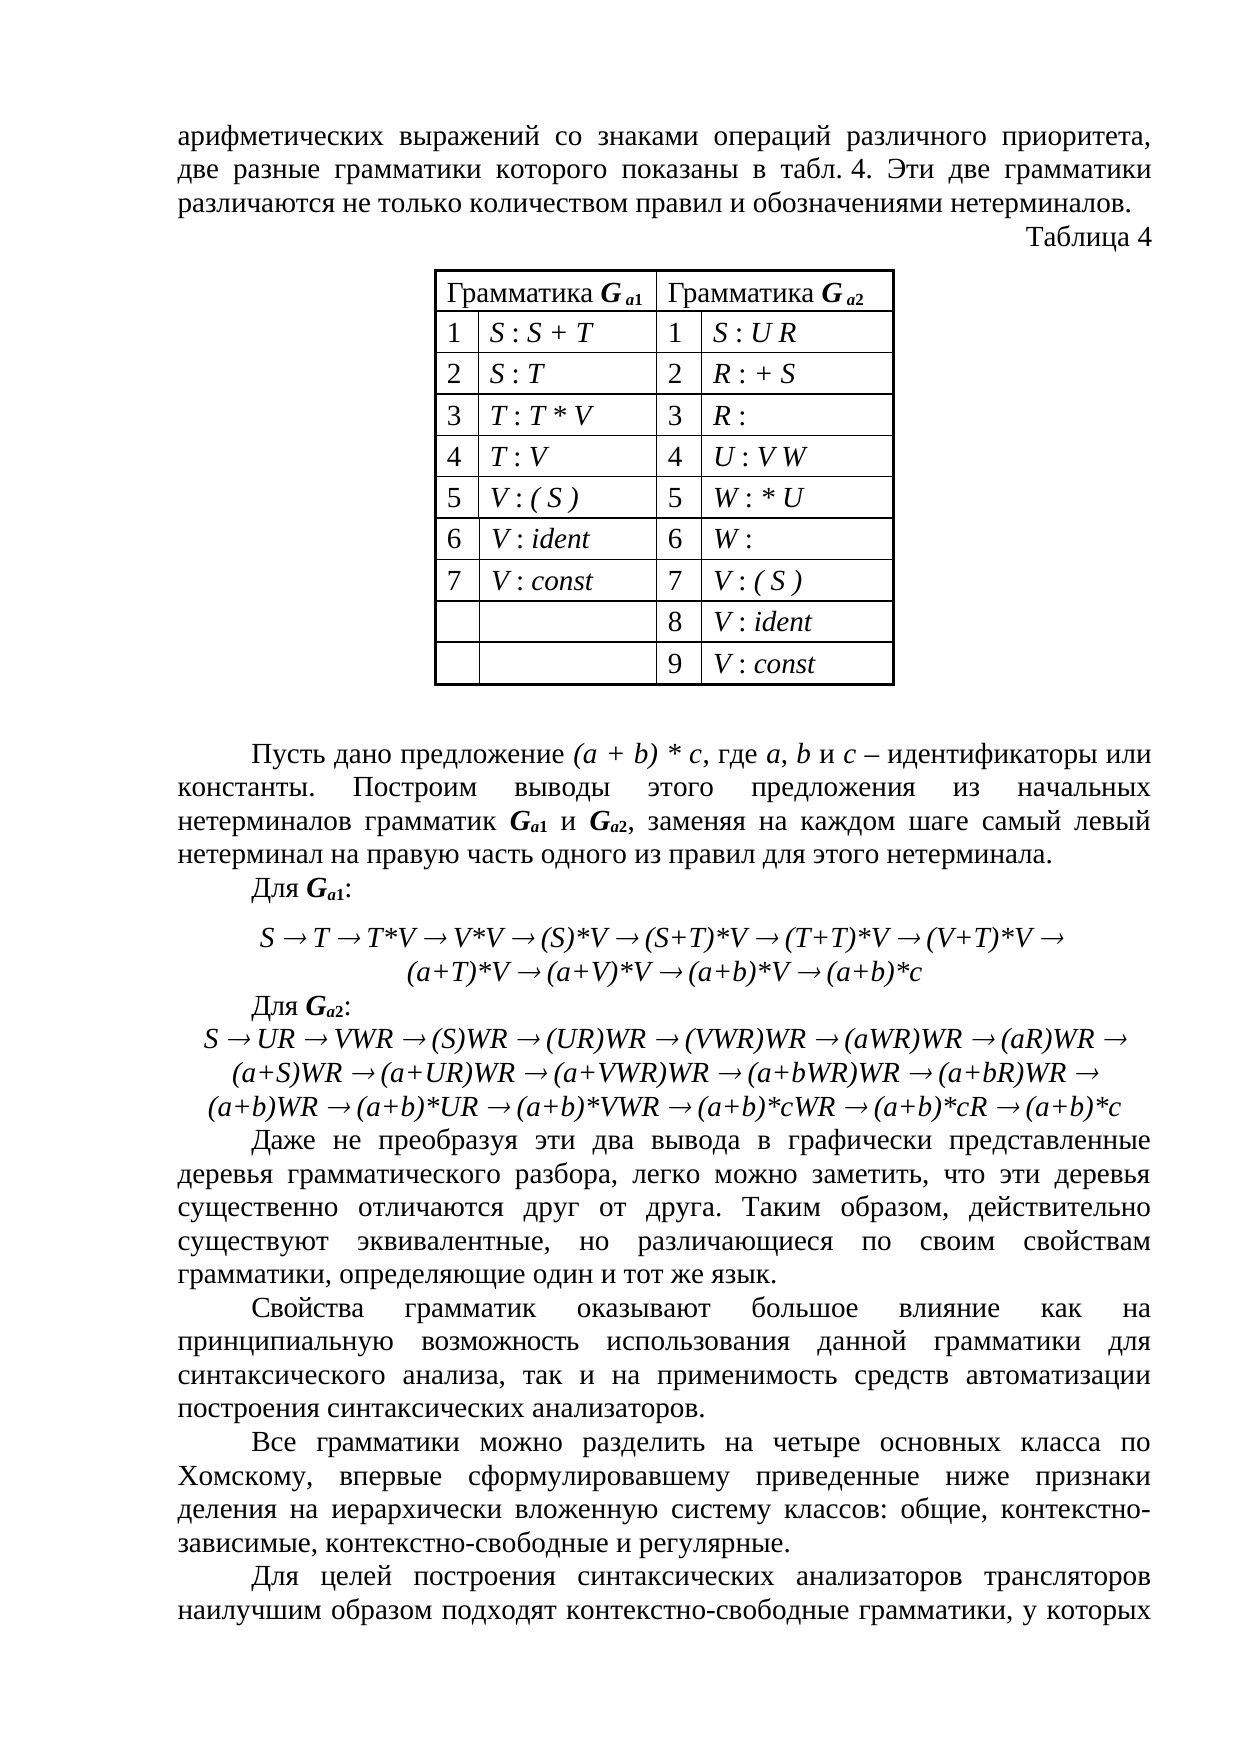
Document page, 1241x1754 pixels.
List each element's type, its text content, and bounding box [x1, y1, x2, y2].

table_header Грамматика G a2 [657, 272, 892, 310]
table_cell S : U R [702, 312, 892, 352]
table_cell 1 [657, 312, 701, 352]
table_cell V : ident [702, 602, 892, 641]
table_cell 4 [657, 436, 701, 476]
table_cell 6 [437, 519, 479, 558]
table_cell 1 [437, 312, 478, 352]
table_cell [480, 643, 656, 683]
text S T T*V V*V (S)*V (S+T)*V (T+T)*V (V+T)*V (a+T)*V (a+V)*V (a+b)*V (a+b)*c [177, 921, 1152, 988]
table_cell V : ( S ) [702, 560, 892, 600]
table_cell T : T * V [479, 395, 656, 434]
table_cell 3 [657, 395, 701, 434]
text Таблица 4 [177, 219, 1152, 252]
table_cell T : V [479, 436, 656, 476]
table_cell 4 [437, 436, 478, 476]
table_cell 8 [657, 602, 701, 641]
table_cell V : ( S ) [479, 477, 656, 517]
table_cell R : [702, 395, 892, 434]
table_cell W : [702, 519, 892, 558]
text Пусть дано предложение (a + b) * с, где a, b и с – идентификаторы или константы. Построим выводы этого предложения из начальных нетерминалов грамматик Ga1 и Ga2, заменяя на каждом шаге самый левый нетерминал на правую часть одного из правил для этого нетерминала. [177, 736, 1152, 870]
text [177, 1558, 1152, 1625]
table_cell V : ident [480, 519, 656, 558]
table_cell 2 [657, 353, 701, 393]
table_cell 3 [437, 395, 478, 434]
table_cell 9 [657, 643, 701, 683]
table_cell 6 [657, 519, 701, 558]
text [177, 118, 1152, 219]
table_header Грамматика G a1 [437, 272, 656, 310]
text Для Ga1: [177, 870, 1152, 904]
table_cell [437, 602, 479, 641]
table_cell R : + S [702, 353, 892, 393]
table_cell 2 [437, 353, 478, 393]
table_cell 5 [437, 477, 478, 517]
table_cell S : T [479, 353, 656, 393]
table_cell 5 [657, 477, 701, 517]
text S UR VWR (S)WR (UR)WR (VWR)WR (aWR)WR (aR)WR (a+S)WR (a+UR)WR (a+VWR)WR (a+bWR)WR (a+bR)WR (a+b)WR (a+b)*UR (a+b)*VWR (a+b)*cWR (a+b)*cR (a+b)*c [177, 1021, 1152, 1122]
table_cell W : * U [702, 477, 892, 517]
table_cell U : V W [702, 436, 892, 476]
table_cell [480, 602, 656, 641]
table_cell V : const [702, 643, 892, 683]
text Даже не преобразуя эти два вывода в графически представленные деревья грамматического разбора, легко можно заметить, что эти деревья существенно отличаются друг от друга. Таким образом, действительно существуют эквивалентные, но различающиеся по своим свойствам грамматики, определяющие один и тот же язык. [177, 1122, 1152, 1290]
text Свойства грамматик оказывают большое влияние как на принципиальную возможность использования данной грамматики для синтаксического анализа, так и на применимость средств автоматизации построения синтаксических анализаторов. [177, 1290, 1152, 1424]
table_cell 7 [657, 560, 701, 600]
table_cell [437, 643, 479, 683]
text Для Ga2: [177, 988, 1152, 1021]
table_cell S : S + T [479, 312, 656, 352]
table_cell 7 [437, 560, 479, 600]
table_cell V : const [480, 560, 656, 600]
text Все грамматики можно разделить на четыре основных класса по Хомскому, впервые сформулировавшему приведенные ниже признаки деления на иерархически вложенную систему классов: общие, контекстно-зависимые, контекстно-свободные и регулярные. [177, 1424, 1152, 1558]
